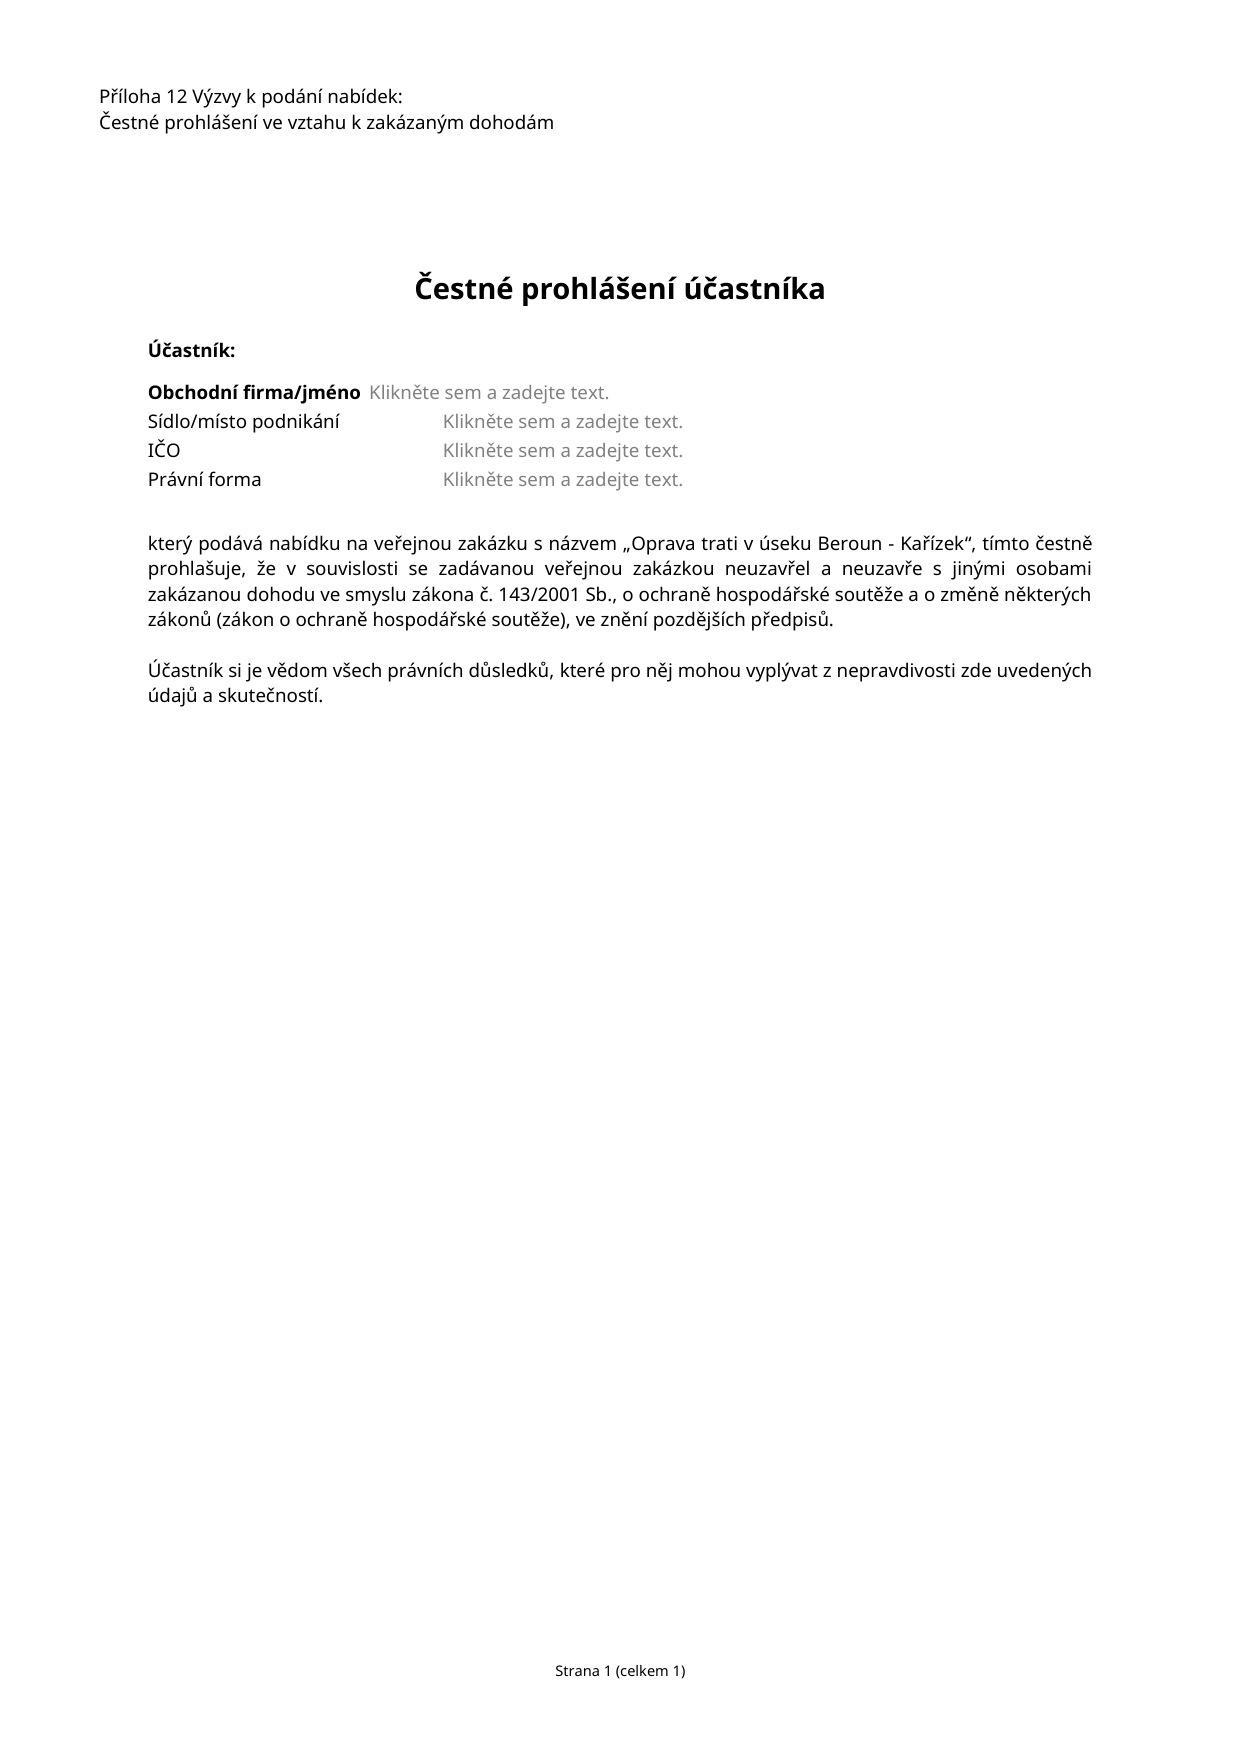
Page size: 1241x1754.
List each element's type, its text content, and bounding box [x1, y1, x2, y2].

text Právní forma [148, 463, 1093, 492]
text Účastník: [148, 333, 1093, 364]
text Sídlo/místo podnikání [148, 405, 1093, 434]
text který podává nabídku na veřejnou zakázku s názvem „Oprava trati v úseku Beroun - Kařízek“, tímto čestně prohlašuje, že v souvislosti se zadávanou veřejnou zakázkou neuzavřel a neuzavře s jinými osobami zakázanou dohodu ve smyslu zákona č. 143/2001 Sb., o ochraně hospodářské soutěže a o změně některých zákonů (zákon o ochraně hospodářské soutěže), ve znění pozdějších předpisů. [148, 530, 1093, 632]
text Obchodní firma/jméno [148, 376, 1093, 405]
text IČO [148, 434, 1093, 463]
text Účastník si je vědom všech právních důsledků, které pro něj mohou vyplývat z nepravdivosti zde uvedených údajů a skutečností. [148, 657, 1093, 708]
title Čestné prohlášení účastníka [148, 268, 1093, 308]
